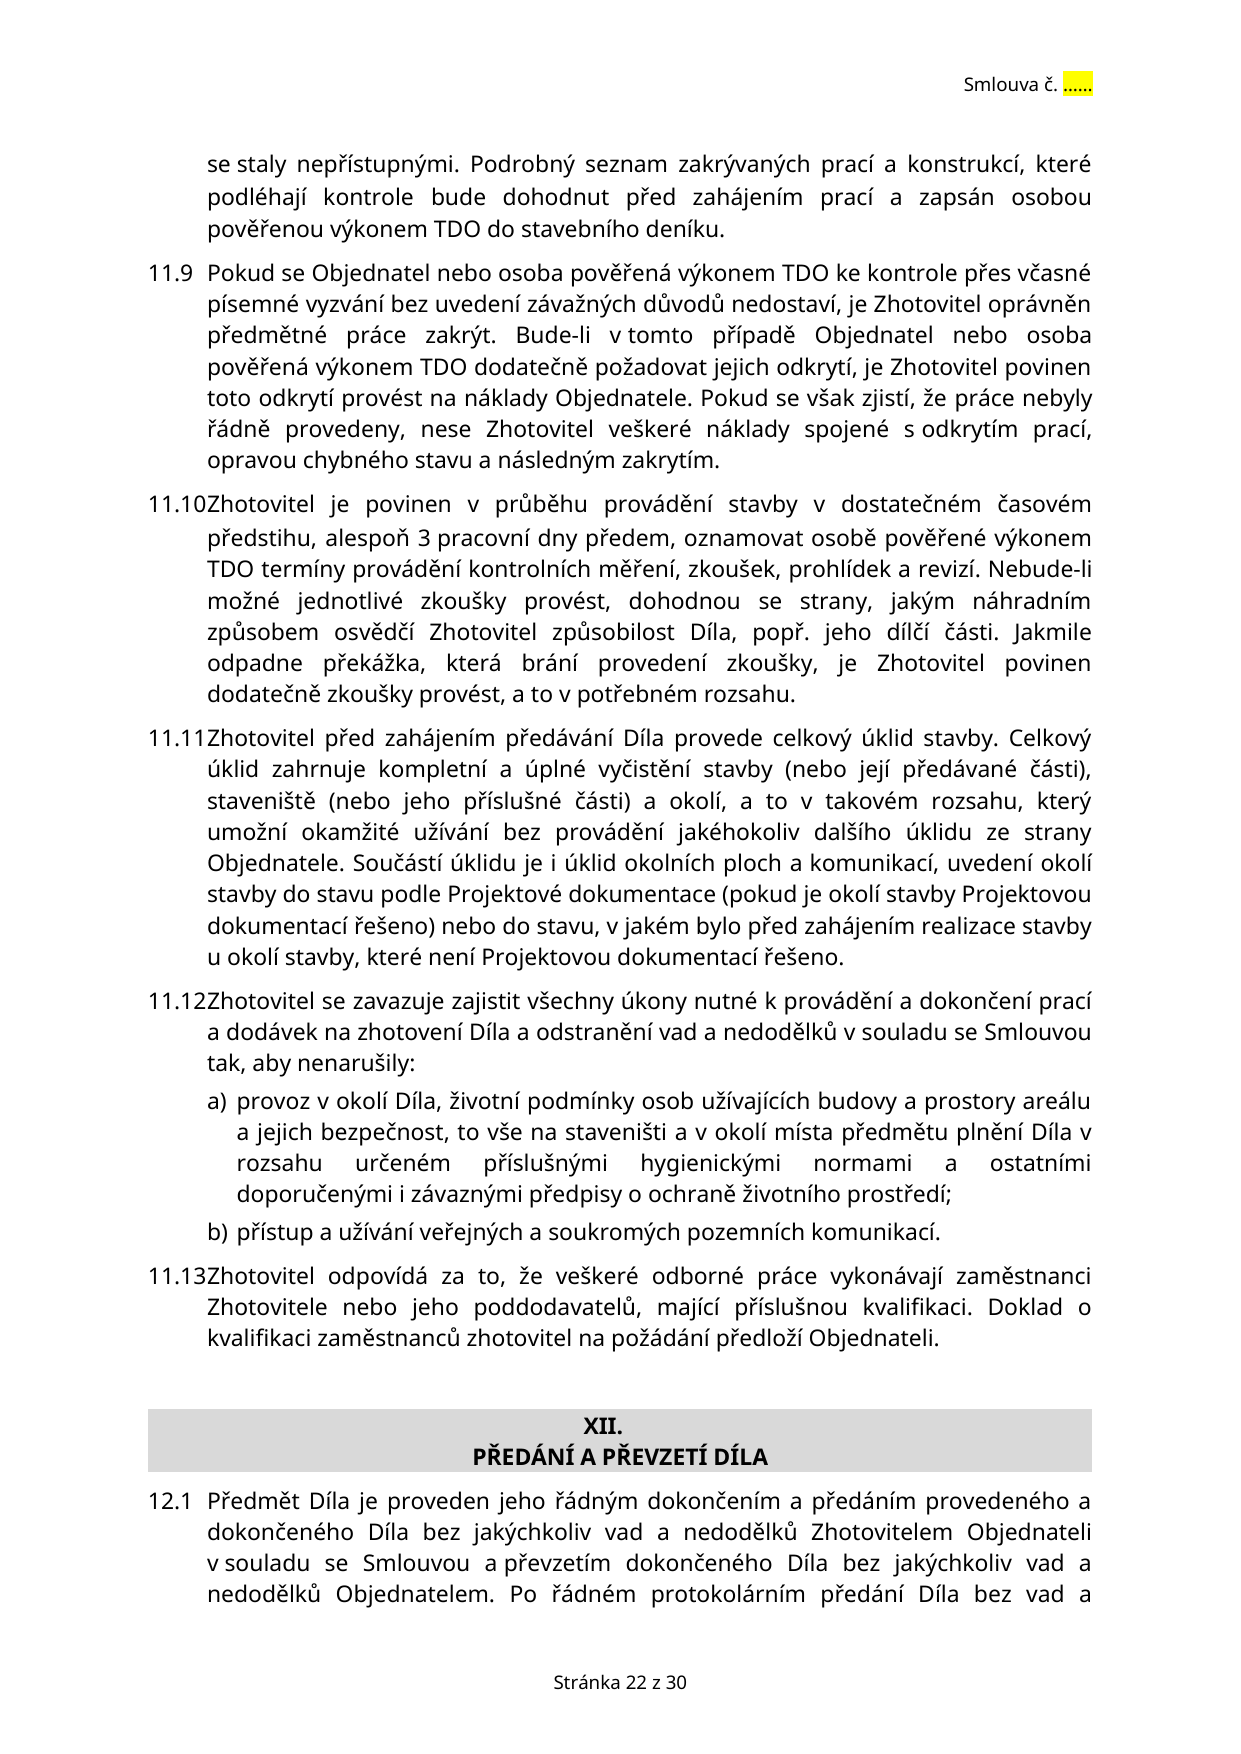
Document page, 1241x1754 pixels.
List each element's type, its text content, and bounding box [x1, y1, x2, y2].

list Zhotovitel před zahájením předávání Díla provede celkový úklid stavby. Celkový úklid zahrnuje kompletní a úplné vyčistění stavby (nebo její předávané části), staveniště (nebo jeho příslušné části) a okolí, a to v takovém rozsahu, který umožní okamžité užívání bez provádění jakéhokoliv dalšího úklidu ze strany Objednatele. Součástí úklidu je i úklid okolních ploch a komunikací, uvedení okolí stavby do stavu podle Projektové dokumentace (pokud je okolí stavby Projektovou dokumentací řešeno) nebo do stavu, v jakém bylo před zahájením realizace stavby u okolí stavby, které není Projektovou dokumentací řešeno. [148, 722, 1092, 972]
list Zhotovitel je povinen v průběhu provádění stavby v dostatečném časovém předstihu, alespoň 3 pracovní dny předem, oznamovat osobě pověřené výkonem TDO termíny provádění kontrolních měření, zkoušek, prohlídek a revizí. Nebude-li možné jednotlivé zkoušky provést, dohodnou se strany, jakým náhradním způsobem osvědčí Zhotovitel způsobilost Díla, popř. jeho dílčí části. Jakmile odpadne překážka, která brání provedení zkoušky, je Zhotovitel povinen dodatečně zkoušky provést, a to v potřebném rozsahu. [148, 488, 1092, 709]
list přístup a užívání veřejných a soukromých pozemních komunikací. [207, 1216, 1092, 1247]
subtitle PŘEDÁNÍ A PŘEVZETÍ DÍLA [148, 1441, 1092, 1472]
list Zhotovitel se zavazuje zajistit všechny úkony nutné k provádění a dokončení prací a dodávek na zhotovení Díla a odstranění vad a nedodělků v souladu se Smlouvou tak, aby nenarušily: [148, 984, 1092, 1078]
list provoz v okolí Díla, životní podmínky osob užívajících budovy a prostory areálu a jejich bezpečnost, to vše na staveništi a v okolí místa předmětu plnění Díla v rozsahu určeném příslušnými hygienickými normami a ostatními doporučenými i závaznými předpisy o ochraně životního prostředí; [207, 1084, 1092, 1209]
list Pokud se Objednatel nebo osoba pověřená výkonem TDO ke kontrole přes včasné písemné vyzvání bez uvedení závažných důvodů nedostaví, je Zhotovitel oprávněn předmětné práce zakrýt. Bude-li v tomto případě Objednatel nebo osoba pověřená výkonem TDO dodatečně požadovat jejich odkrytí, je Zhotovitel povinen toto odkrytí provést na náklady Objednatele. Pokud se však zjistí, že práce nebyly řádně provedeny, nese Zhotovitel veškeré náklady spojené s odkrytím prací, opravou chybného stavu a následným zakrytím. [148, 257, 1092, 476]
list Zhotovitel odpovídá za to, že veškeré odborné práce vykonávají zaměstnanci Zhotovitele nebo jeho poddodavatelů, mající příslušnou kvalifikaci. Doklad o kvalifikaci zaměstnanců zhotovitel na požádání předloží Objednateli. [148, 1259, 1092, 1353]
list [148, 1484, 1092, 1609]
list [148, 148, 1092, 244]
